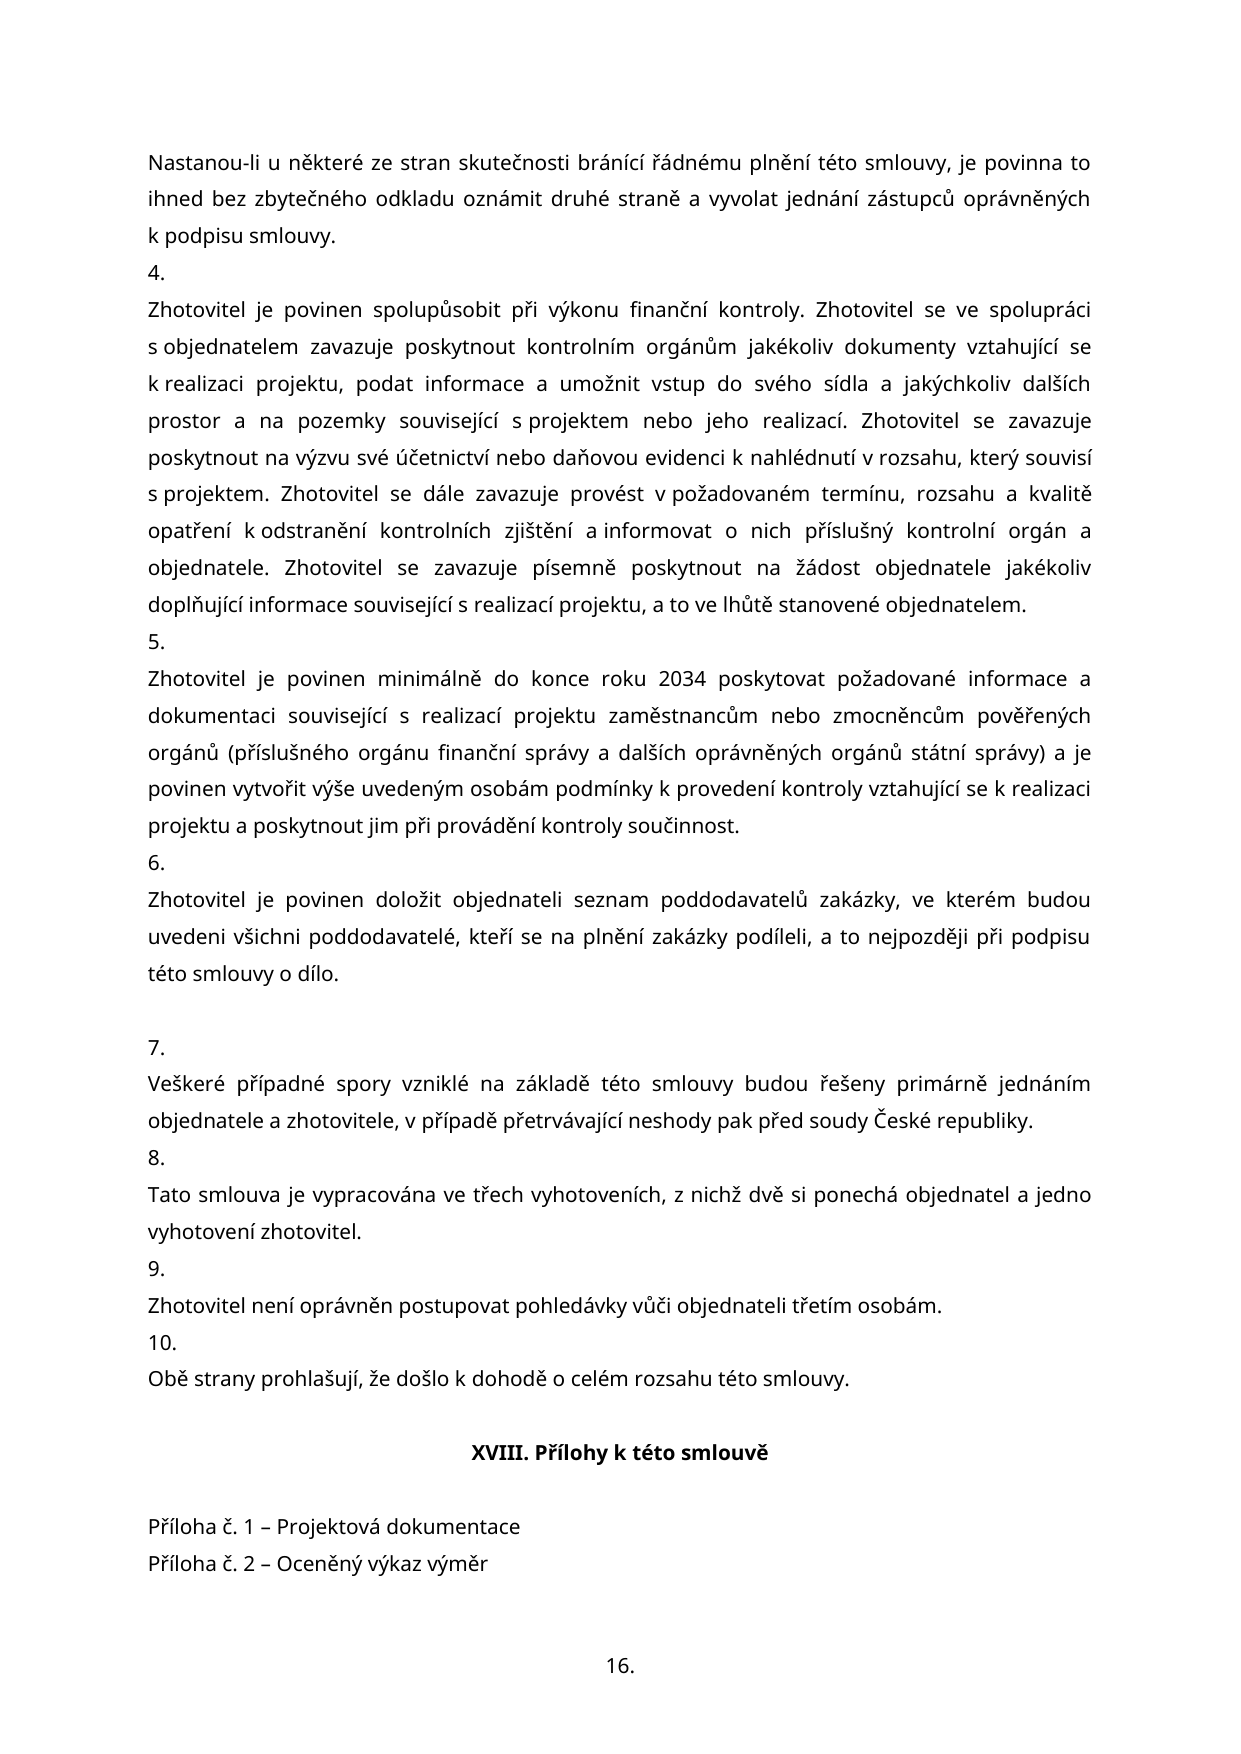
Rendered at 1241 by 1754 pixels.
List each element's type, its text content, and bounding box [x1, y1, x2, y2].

text 9. [148, 1254, 1092, 1282]
text 5. [148, 627, 1092, 656]
text Příloha č. 1 – Projektová dokumentace [148, 1475, 1092, 1541]
text 7. [148, 1033, 1092, 1061]
text Obě strany prohlašují, že došlo k dohodě o celém rozsahu této smlouvy. [148, 1364, 1092, 1393]
subtitle XVIII. Přílohy k této smlouvě [148, 1438, 1092, 1467]
text Zhotovitel je povinen spolupůsobit při výkonu finanční kontroly. Zhotovitel se ve spolupráci s objednatelem zavazuje poskytnout kontrolním orgánům jakékoliv dokumenty vztahující se k realizaci projektu, podat informace a umožnit vstup do svého sídla a jakýchkoliv dalších prostor a na pozemky související s projektem nebo jeho realizací. Zhotovitel se zavazuje poskytnout na výzvu své účetnictví nebo daňovou evidenci k nahlédnutí v rozsahu, který souvisí s projektem. Zhotovitel se dále zavazuje provést v požadovaném termínu, rozsahu a kvalitě opatření k odstranění kontrolních zjištění a informovat o nich příslušný kontrolní orgán a objednatele. Zhotovitel se zavazuje písemně poskytnout na žádost objednatele jakékoliv doplňující informace související s realizací projektu, a to ve lhůtě stanovené objednatelem. [148, 295, 1092, 619]
text 4. [148, 258, 1092, 287]
text Zhotovitel je povinen doložit objednateli seznam poddodavatelů zakázky, ve kterém budou uvedeni všichni poddodavatelé, kteří se na plnění zakázky podíleli, a to nejpozději při podpisu této smlouvy o dílo. [148, 885, 1092, 987]
text Veškeré případné spory vzniklé na základě této smlouvy budou řešeny primárně jednáním objednatele a zhotovitele, v případě přetrvávající neshody pak před soudy České republiky. [148, 1069, 1092, 1135]
text 10. [148, 1328, 1092, 1356]
text Nastanou-li u některé ze stran skutečnosti bránící řádnému plnění této smlouvy, je povinna to ihned bez zbytečného odkladu oznámit druhé straně a vyvolat jednání zástupců oprávněných k podpisu smlouvy. [148, 148, 1092, 250]
text Zhotovitel není oprávněn postupovat pohledávky vůči objednateli třetím osobám. [148, 1291, 1092, 1319]
text Příloha č. 2 – Oceněný výkaz výměr [148, 1549, 1092, 1577]
text Zhotovitel je povinen minimálně do konce roku 2034 poskytovat požadované informace a dokumentaci související s realizací projektu zaměstnancům nebo zmocněncům pověřených orgánů (příslušného orgánu finanční správy a dalších oprávněných orgánů státní správy) a je povinen vytvořit výše uvedeným osobám podmínky k provedení kontroly vztahující se k realizaci projektu a poskytnout jim při provádění kontroly součinnost. [148, 664, 1092, 840]
text 8. Tato smlouva je vypracována ve třech vyhotoveních, z nichž dvě si ponechá objednatel a jedno vyhotovení zhotovitel. [148, 1143, 1092, 1246]
text 6. [148, 848, 1092, 877]
